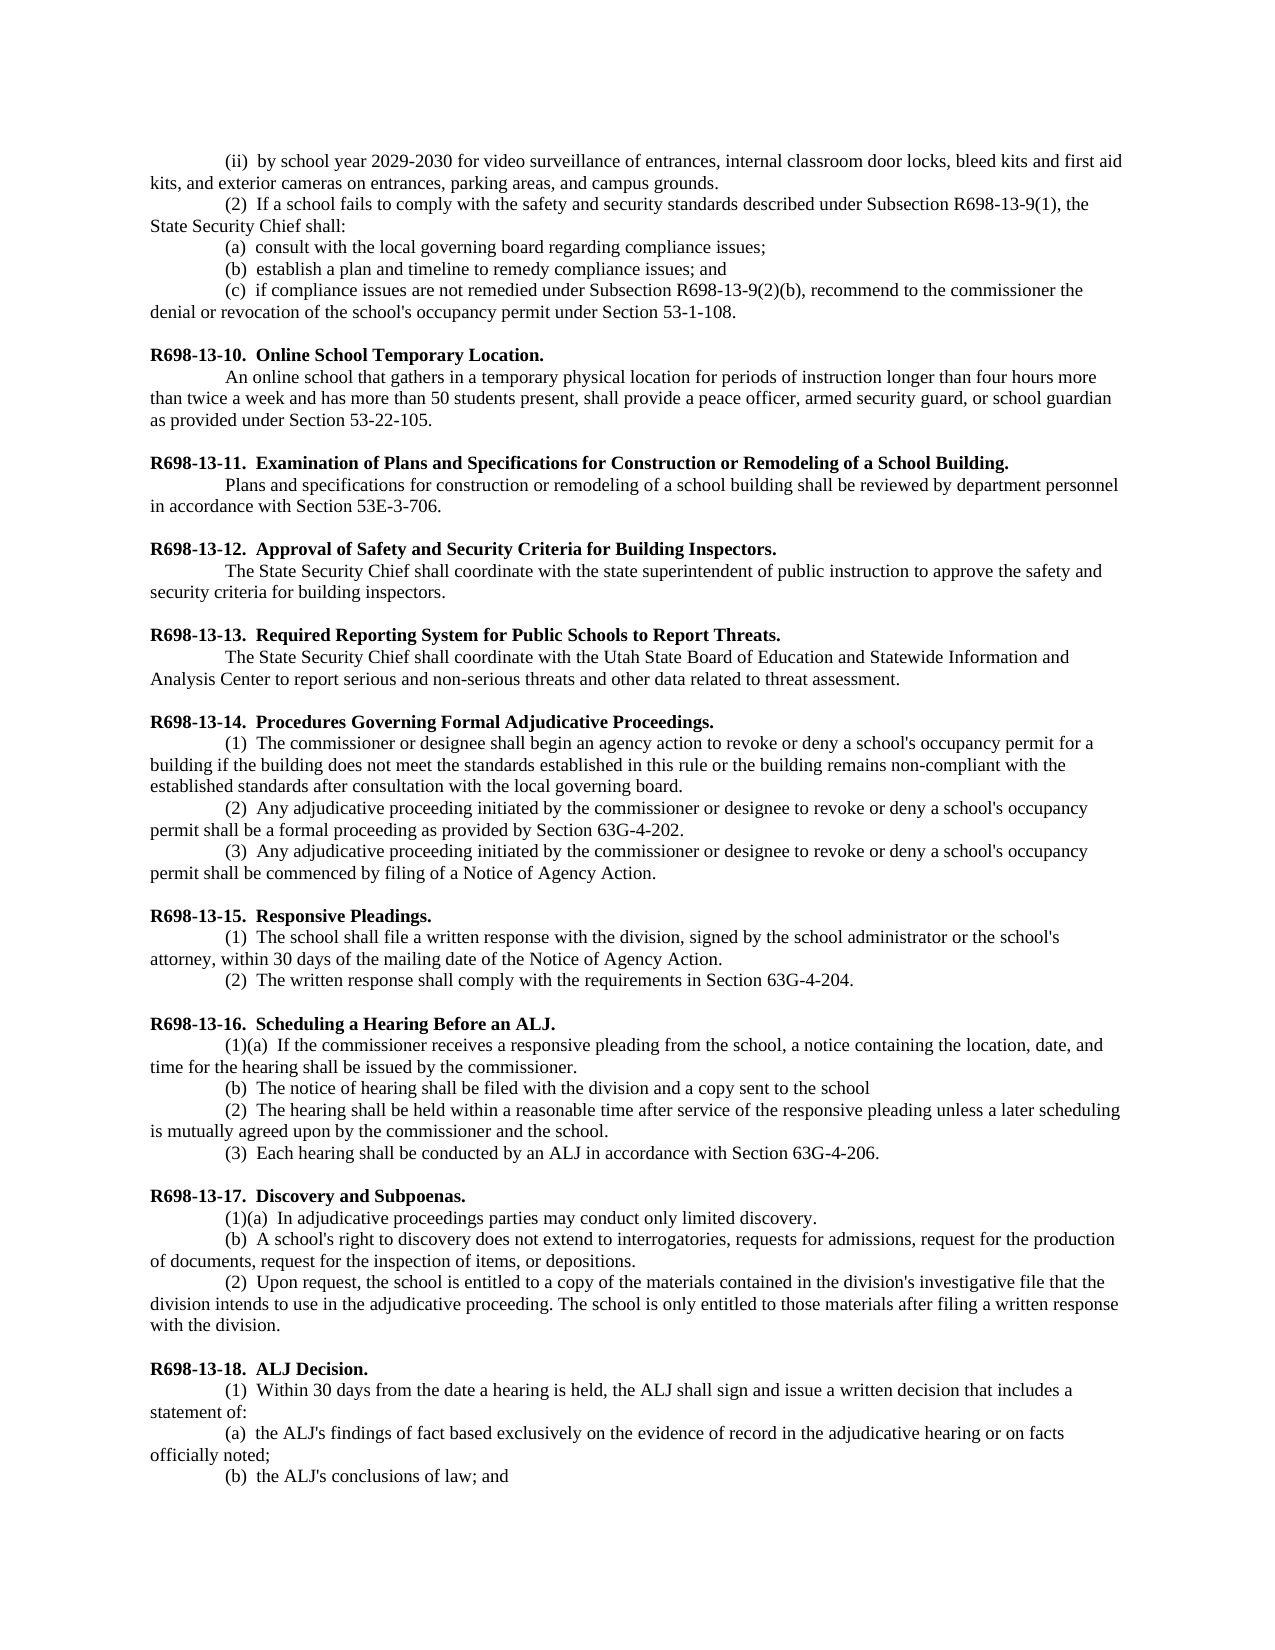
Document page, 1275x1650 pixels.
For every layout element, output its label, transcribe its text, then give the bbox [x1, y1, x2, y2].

text Plans and specifications for construction or remodeling of a school building shall be reviewed by department personnel in accordance with Section 53E-3-706. [150, 473, 1125, 517]
text (2) Upon request, the school is entitled to a copy of the materials contained in the division's investigative file that the division intends to use in the adjudicative proceeding. The school is only entitled to those materials after filing a written response with the division. [150, 1271, 1125, 1336]
text R698-13-16. Scheduling a Hearing Before an ALJ. [150, 1012, 1125, 1034]
text (a) consult with the local governing board regarding compliance issues; [150, 236, 1125, 258]
text R698-13-11. Examination of Plans and Specifications for Construction or Remodeling of a School Building. [150, 452, 1125, 473]
text (2) If a school fails to comply with the safety and security standards described under Subsection R698-13-9(1), the State Security Chief shall: [150, 193, 1125, 236]
text (c) if compliance issues are not remedied under Subsection R698-13-9(2)(b), recommend to the commissioner the denial or revocation of the school's occupancy permit under Section 53-1-108. [150, 279, 1125, 322]
text R698-13-15. Responsive Pleadings. [150, 905, 1125, 926]
text (b) A school's right to discovery does not extend to interrogatories, requests for admissions, request for the production of documents, request for the inspection of items, or depositions. [150, 1228, 1125, 1271]
text (b) the ALJ's conclusions of law; and [150, 1465, 1125, 1487]
text (ii) by school year 2029-2030 for video surveillance of entrances, internal classroom door locks, bleed kits and first aid kits, and exterior cameras on entrances, parking areas, and campus grounds. [150, 150, 1125, 193]
text (b) The notice of hearing shall be filed with the division and a copy sent to the school [150, 1077, 1125, 1099]
text R698-13-10. Online School Temporary Location. [150, 344, 1125, 366]
text (2) The hearing shall be held within a reasonable time after service of the responsive pleading unless a later scheduling is mutually agreed upon by the commissioner and the school. [150, 1099, 1125, 1142]
text An online school that gathers in a temporary physical location for periods of instruction longer than four hours more than twice a week and has more than 50 students present, shall provide a peace officer, armed security guard, or school guardian as provided under Section 53-22-105. [150, 366, 1125, 430]
text (3) Each hearing shall be conducted by an ALJ in accordance with Section 63G-4-206. [150, 1142, 1125, 1163]
text R698-13-13. Required Reporting System for Public Schools to Report Threats. [150, 624, 1125, 646]
text R698-13-14. Procedures Governing Formal Adjudicative Proceedings. [150, 711, 1125, 732]
text (1)(a) In adjudicative proceedings parties may conduct only limited discovery. [150, 1207, 1125, 1228]
text R698-13-18. ALJ Decision. [150, 1357, 1125, 1379]
text (3) Any adjudicative proceeding initiated by the commissioner or designee to revoke or deny a school's occupancy permit shall be commenced by filing of a Notice of Agency Action. [150, 840, 1125, 883]
text (a) the ALJ's findings of fact based exclusively on the evidence of record in the adjudicative hearing or on facts officially noted; [150, 1422, 1125, 1465]
text R698-13-17. Discovery and Subpoenas. [150, 1185, 1125, 1207]
text (2) The written response shall comply with the requirements in Section 63G-4-204. [150, 969, 1125, 991]
text The State Security Chief shall coordinate with the Utah State Board of Education and Statewide Information and Analysis Center to report serious and non-serious threats and other data related to threat assessment. [150, 646, 1125, 689]
text (1) The school shall file a written response with the division, signed by the school administrator or the school's attorney, within 30 days of the mailing date of the Notice of Agency Action. [150, 926, 1125, 969]
text (b) establish a plan and timeline to remedy compliance issues; and [150, 258, 1125, 279]
text (1) The commissioner or designee shall begin an agency action to revoke or deny a school's occupancy permit for a building if the building does not meet the standards established in this rule or the building remains non-compliant with the established standards after consultation with the local governing board. [150, 732, 1125, 797]
text The State Security Chief shall coordinate with the state superintendent of public instruction to approve the safety and security criteria for building inspectors. [150, 560, 1125, 603]
text (1) Within 30 days from the date a hearing is held, the ALJ shall sign and issue a written decision that includes a statement of: [150, 1379, 1125, 1422]
text (2) Any adjudicative proceeding initiated by the commissioner or designee to revoke or deny a school's occupancy permit shall be a formal proceeding as provided by Section 63G-4-202. [150, 797, 1125, 840]
text (1)(a) If the commissioner receives a responsive pleading from the school, a notice containing the location, date, and time for the hearing shall be issued by the commissioner. [150, 1034, 1125, 1077]
text R698-13-12. Approval of Safety and Security Criteria for Building Inspectors. [150, 538, 1125, 560]
